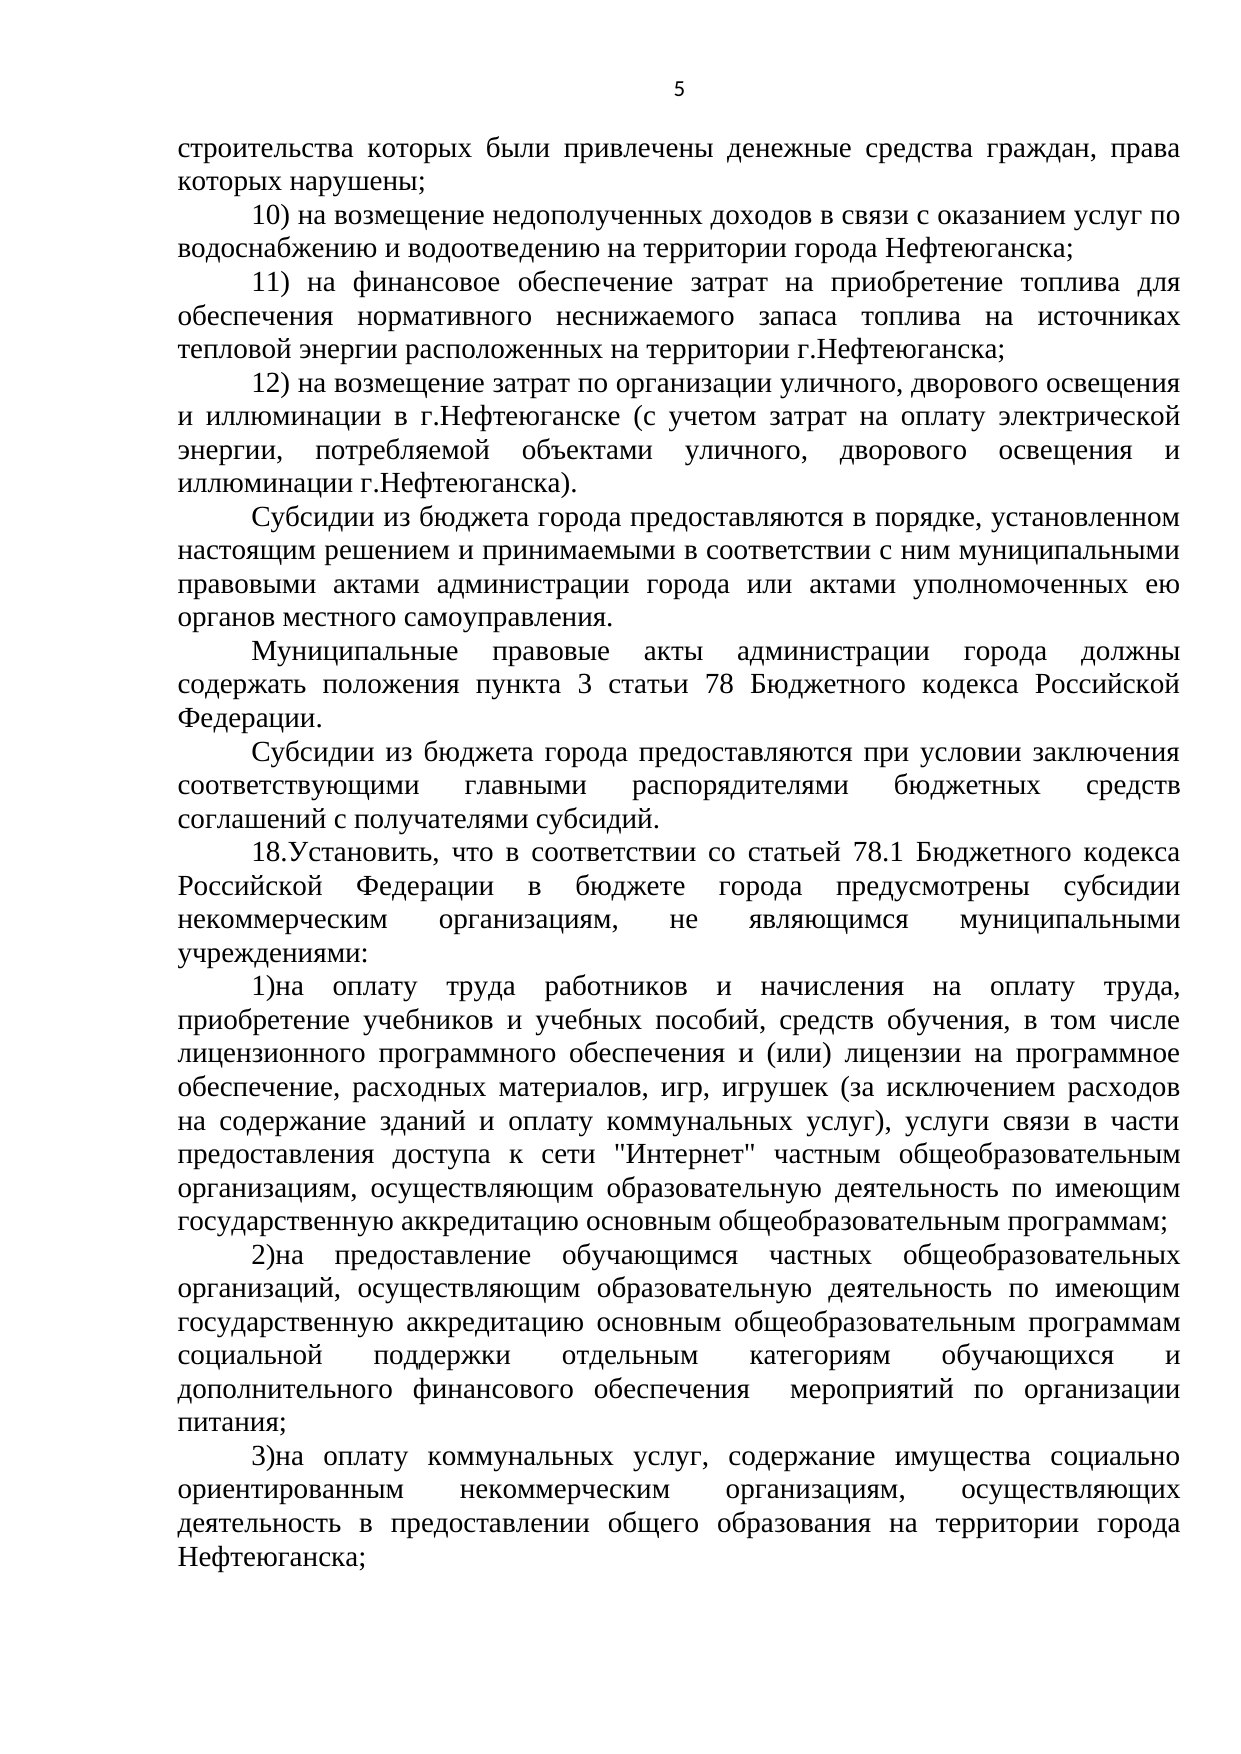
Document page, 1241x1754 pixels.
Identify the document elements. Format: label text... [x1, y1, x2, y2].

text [177, 130, 1181, 197]
text Муниципальные правовые акты администрации города должны содержать положения пункта 3 статьи 78 Бюджетного кодекса Российской Федерации. [177, 633, 1181, 734]
text Субсидии из бюджета города предоставляются при условии заключения соответствующими главными распорядителями бюджетных средств соглашений с получателями субсидий. [177, 734, 1181, 834]
text 12) на возмещение затрат по организации уличного, дворового освещения и иллюминации в г.Нефтеюганске (с учетом затрат на оплату электрической энергии, потребляемой объектами уличного, дворового освещения и иллюминации г.Нефтеюганска). [177, 365, 1181, 499]
text 2)на предоставление обучающимся частных общеобразовательных организаций, осуществляющим образовательную деятельность по имеющим государственную аккредитацию основным общеобразовательным программам социальной поддержки отдельным категориям обучающихся и дополнительного финансового обеспечения мероприятий по организации питания; [177, 1237, 1181, 1438]
text 11) на финансовое обеспечение затрат на приобретение топлива для обеспечения нормативного неснижаемого запаса топлива на источниках тепловой энергии расположенных на территории г.Нефтеюганска; [177, 264, 1181, 365]
text 18.Установить, что в соответствии со статьей 78.1 Бюджетного кодекса Российской Федерации в бюджете города предусмотрены субсидии некоммерческим организациям, не являющимся муниципальными учреждениями: [177, 834, 1181, 968]
text Субсидии из бюджета города предоставляются в порядке, установленном настоящим решением и принимаемыми в соответствии с ним муниципальными правовыми актами администрации города или актами уполномоченных ею органов местного самоуправления. [177, 499, 1181, 633]
text 3)на оплату коммунальных услуг, содержание имущества социально ориентированным некоммерческим организациям, осуществляющих деятельность в предоставлении общего образования на территории города Нефтеюганска; [177, 1438, 1181, 1572]
text 1)на оплату труда работников и начисления на оплату труда, приобретение учебников и учебных пособий, средств обучения, в том числе лицензионного программного обеспечения и (или) лицензии на программное обеспечение, расходных материалов, игр, игрушек (за исключением расходов на содержание зданий и оплату коммунальных услуг), услуги связи в части предоставления доступа к сети "Интернет" частным общеобразовательным организациям, осуществляющим образовательную деятельность по имеющим государственную аккредитацию основным общеобразовательным программам; [177, 968, 1181, 1237]
text 10) на возмещение недополученных доходов в связи с оказанием услуг по водоснабжению и водоотведению на территории города Нефтеюганска; [177, 197, 1181, 264]
